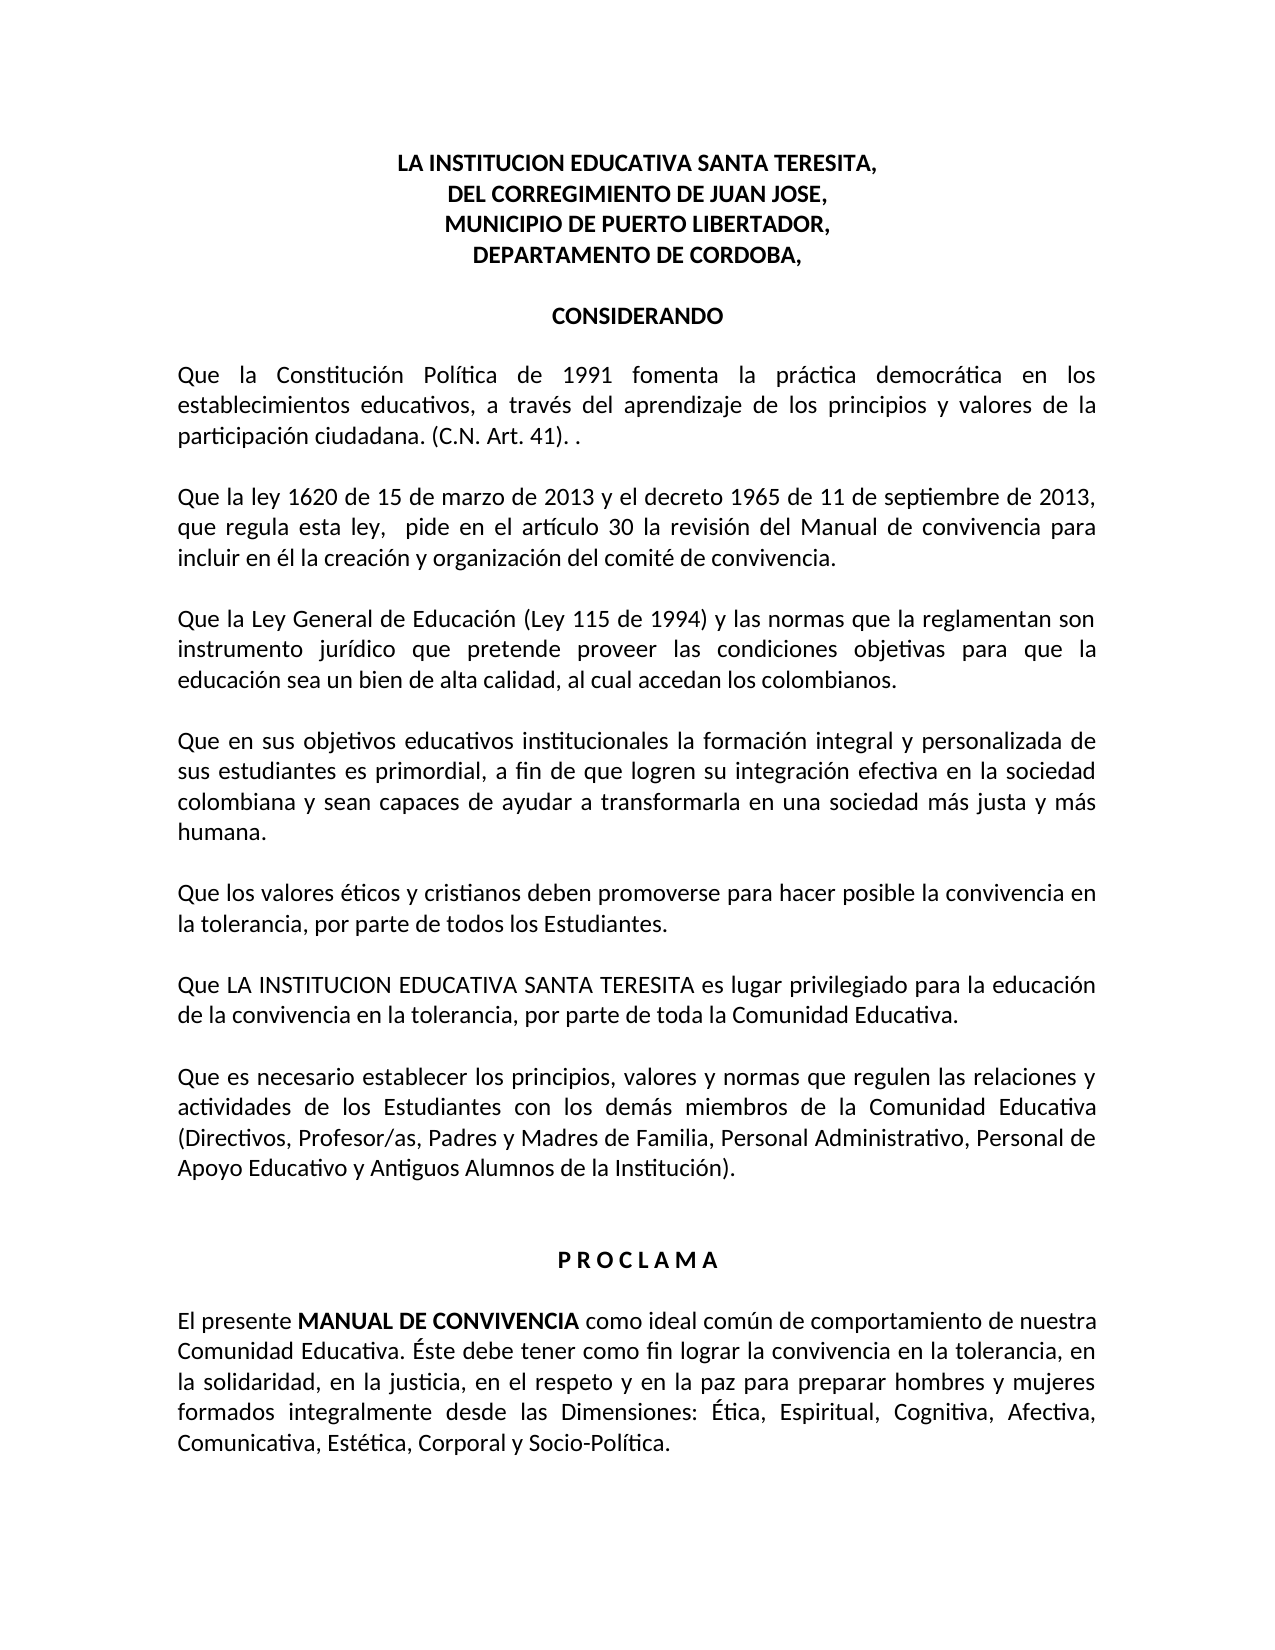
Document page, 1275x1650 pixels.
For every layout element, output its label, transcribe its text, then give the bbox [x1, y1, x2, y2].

text Que LA INSTITUCION EDUCATIVA SANTA TERESITA es lugar privilegiado para la educación de la convivencia en la tolerancia, por parte de toda la Comunidad Educativa. [177, 969, 1098, 1030]
text Que en sus objetivos educativos institucionales la formación integral y personalizada de sus estudiantes es primordial, a fin de que logren su integración efectiva en la sociedad colombiana y sean capaces de ayudar a transformarla en una sociedad más justa y más humana. [177, 725, 1098, 847]
text LA INSTITUCION EDUCATIVA SANTA TERESITA, [177, 148, 1098, 178]
text Que la Constitución Política de 1991 fomenta la práctica democrática en los establecimientos educativos, a través del aprendizaje de los principios y valores de la participación ciudadana. (C.N. Art. 41). . [177, 359, 1098, 450]
text CONSIDERANDO [177, 300, 1098, 331]
text Que los valores éticos y cristianos deben promoverse para hacer posible la convivencia en la tolerancia, por parte de todos los Estudiantes. [177, 878, 1098, 939]
text P R O C L A M A [177, 1244, 1098, 1274]
text Que la Ley General de Educación (Ley 115 de 1994) y las normas que la reglamentan son instrumento jurídico que pretende proveer las condiciones objetivas para que la educación sea un bien de alta calidad, al cual accedan los colombianos. [177, 603, 1098, 694]
text DEL CORREGIMIENTO DE JUAN JOSE, [177, 178, 1098, 209]
text Que la ley 1620 de 15 de marzo de 2013 y el decreto 1965 de 11 de septiembre de 2013, que regula esta ley, pide en el artículo 30 la revisión del Manual de convivencia para incluir en él la creación y organización del comité de convivencia. [177, 481, 1098, 572]
text Que es necesario establecer los principios, valores y normas que regulen las relaciones y actividades de los Estudiantes con los demás miembros de la Comunidad Educativa (Directivos, Profesor/as, Padres y Madres de Familia, Personal Administrativo, Personal de Apoyo Educativo y Antiguos Alumnos de la Institución). [177, 1061, 1098, 1183]
text DEPARTAMENTO DE CORDOBA, [177, 239, 1098, 270]
text El presente MANUAL DE CONVIVENCIA como ideal común de comportamiento de nuestra Comunidad Educativa. Éste debe tener como fin lograr la convivencia en la tolerancia, en la solidaridad, en la justicia, en el respeto y en la paz para preparar hombres y mujeres formados integralmente desde las Dimensiones: Ética, Espiritual, Cognitiva, Afectiva, Comunicativa, Estética, Corporal y Socio-Política. [177, 1305, 1098, 1457]
text MUNICIPIO DE PUERTO LIBERTADOR, [177, 209, 1098, 239]
